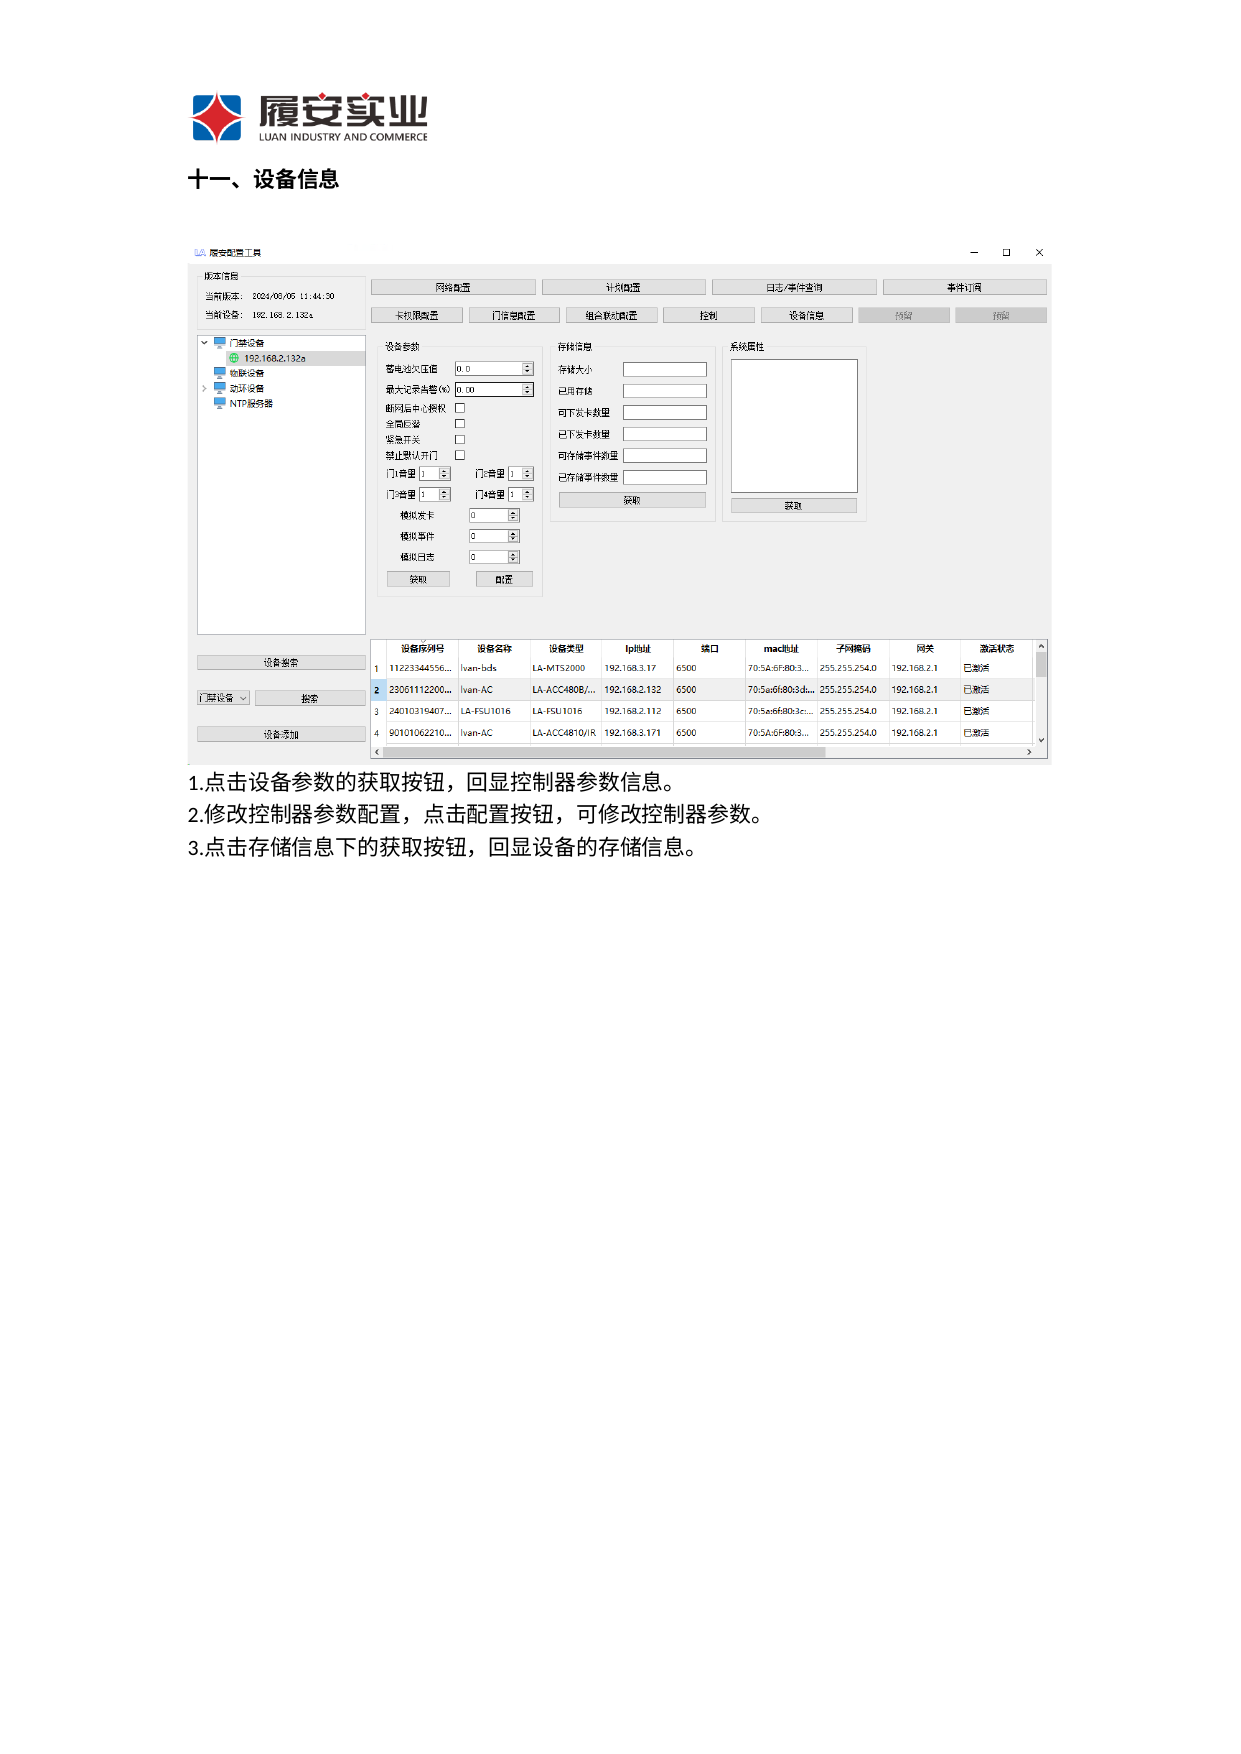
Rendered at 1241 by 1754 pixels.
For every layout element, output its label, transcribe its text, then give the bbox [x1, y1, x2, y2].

picture [187, 244, 1052, 765]
picture [187, 90, 428, 145]
subtitle 设备信息 [187, 162, 1053, 194]
list 2.修改控制器参数配置，点击配置按钮，可修改控制器参数。 [187, 797, 1053, 829]
list 1.点击设备参数的获取按钮，回显控制器参数信息。 [187, 764, 1053, 797]
list 3.点击存储信息下的获取按钮，回显设备的存储信息。 [187, 829, 1053, 862]
